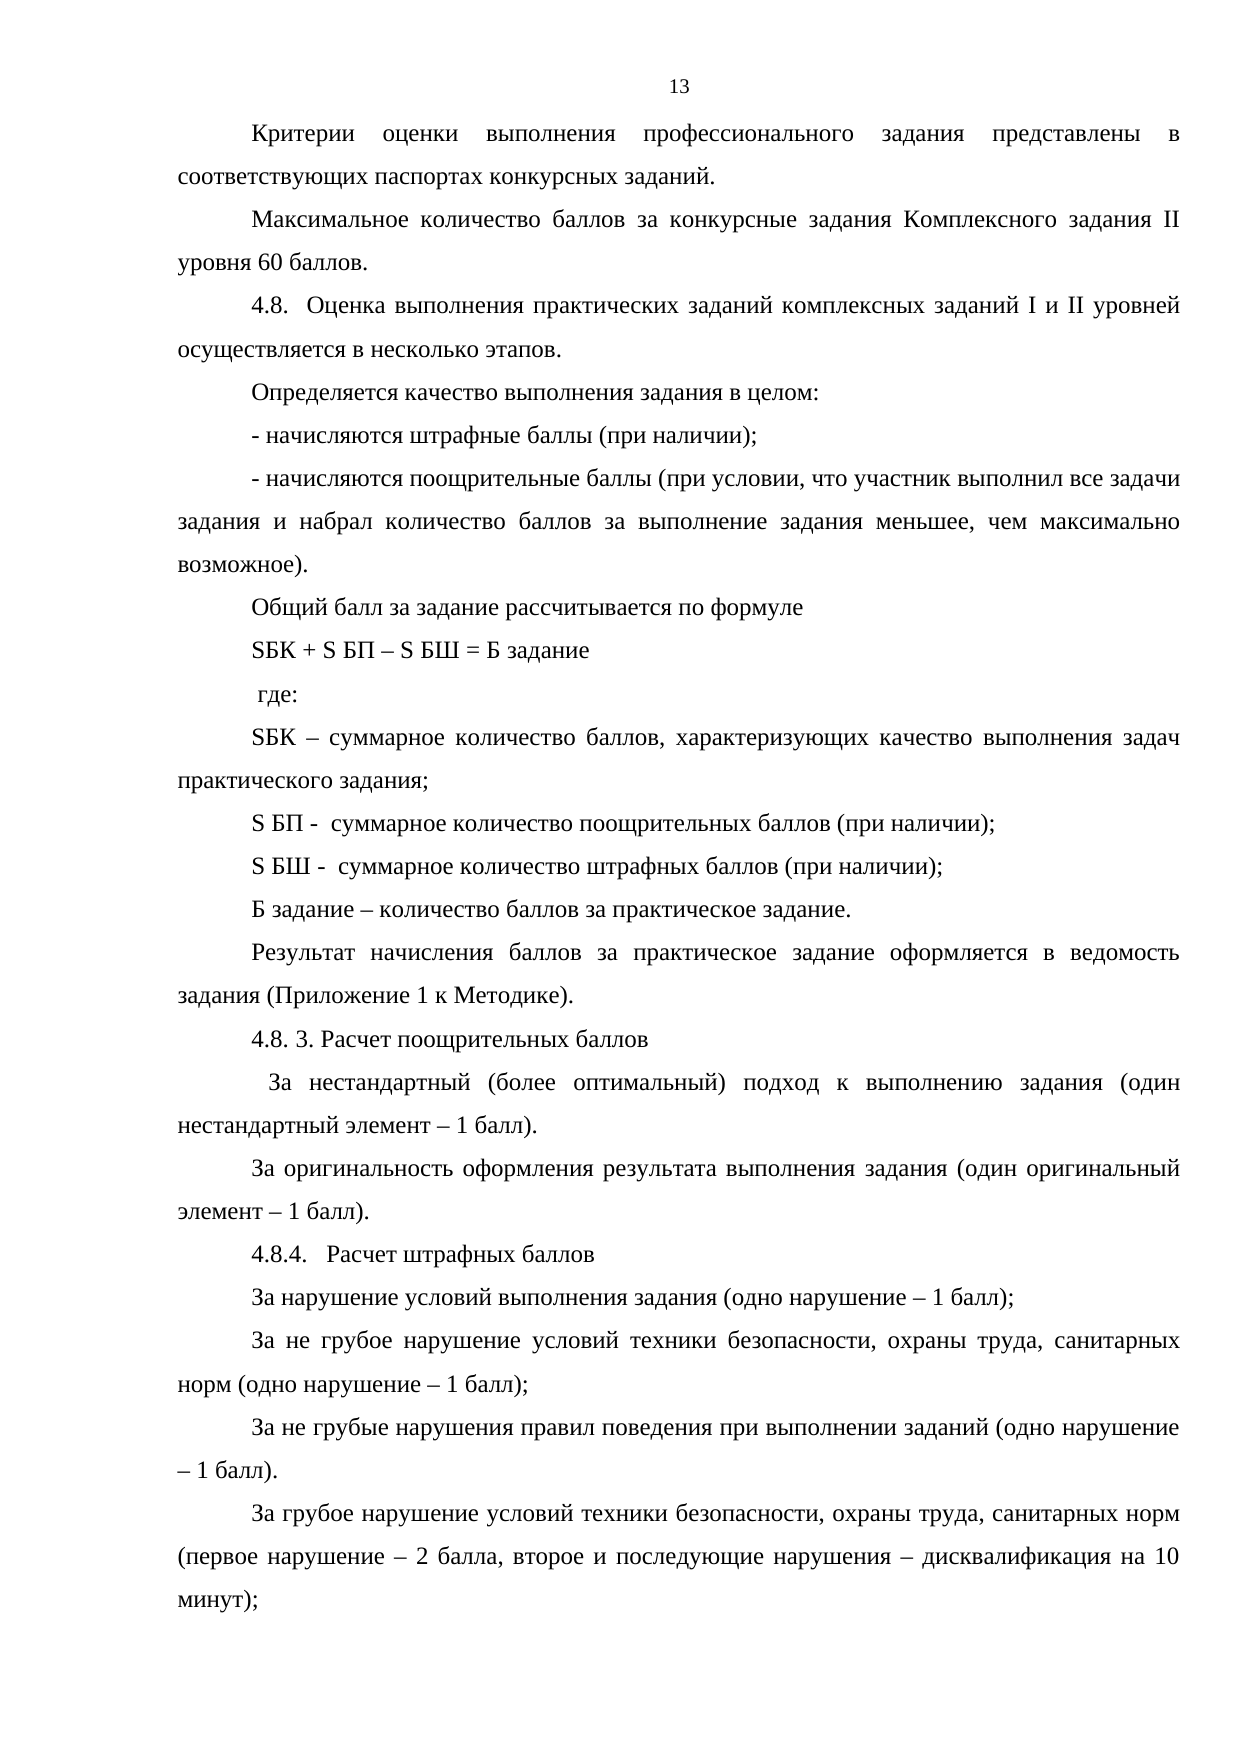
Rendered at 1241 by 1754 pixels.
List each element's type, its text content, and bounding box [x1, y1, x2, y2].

text 4.8.4. Расчет штрафных баллов [177, 1239, 1181, 1268]
text Максимальное количество баллов за конкурсные задания Комплексного задания II уровня 60 баллов. [177, 204, 1181, 276]
text Критерии оценки выполнения профессионального задания представлены в соответствующих паспортах конкурсных заданий. [177, 118, 1181, 190]
text - начисляются поощрительные баллы (при условии, что участник выполнил все задачи задания и набрал количество баллов за выполнение задания меньшее, чем максимально возможное). [177, 463, 1181, 578]
text За нарушение условий выполнения задания (одно нарушение – 1 балл); [177, 1282, 1181, 1311]
text где: [177, 679, 1181, 707]
text Определяется качество выполнения задания в целом: [177, 377, 1181, 406]
text SБК + S БП – S БШ = Б задание [177, 636, 1181, 664]
text SБК – суммарное количество баллов, характеризующих качество выполнения задач практического задания; [177, 722, 1181, 794]
text За не грубые нарушения правил поведения при выполнении заданий (одно нарушение – 1 балл). [177, 1412, 1181, 1484]
text За не грубое нарушение условий техники безопасности, охраны труда, санитарных норм (одно нарушение – 1 балл); [177, 1326, 1181, 1397]
text 4.8. 3. Расчет поощрительных баллов [177, 1024, 1181, 1052]
text S БШ - суммарное количество штрафных баллов (при наличии); [177, 851, 1181, 880]
text Результат начисления баллов за практическое задание оформляется в ведомость задания (Приложение 1 к Методике). [177, 937, 1181, 1009]
text Общий балл за задание рассчитывается по формуле [177, 592, 1181, 621]
text За грубое нарушение условий техники безопасности, охраны труда, санитарных норм (первое нарушение – 2 балла, второе и последующие нарушения – дисквалификация на 10 минут); [177, 1498, 1181, 1613]
text - начисляются штрафные баллы (при наличии); [177, 420, 1181, 449]
text Б задание – количество баллов за практическое задание. [177, 894, 1181, 923]
text За нестандартный (более оптимальный) подход к выполнению задания (один нестандартный элемент – 1 балл). [177, 1067, 1181, 1139]
text За оригинальность оформления результата выполнения задания (один оригинальный элемент – 1 балл). [177, 1153, 1181, 1225]
text S БП - суммарное количество поощрительных баллов (при наличии); [177, 808, 1181, 837]
text 4.8. Оценка выполнения практических заданий комплексных заданий I и II уровней осуществляется в несколько этапов. [177, 291, 1181, 362]
